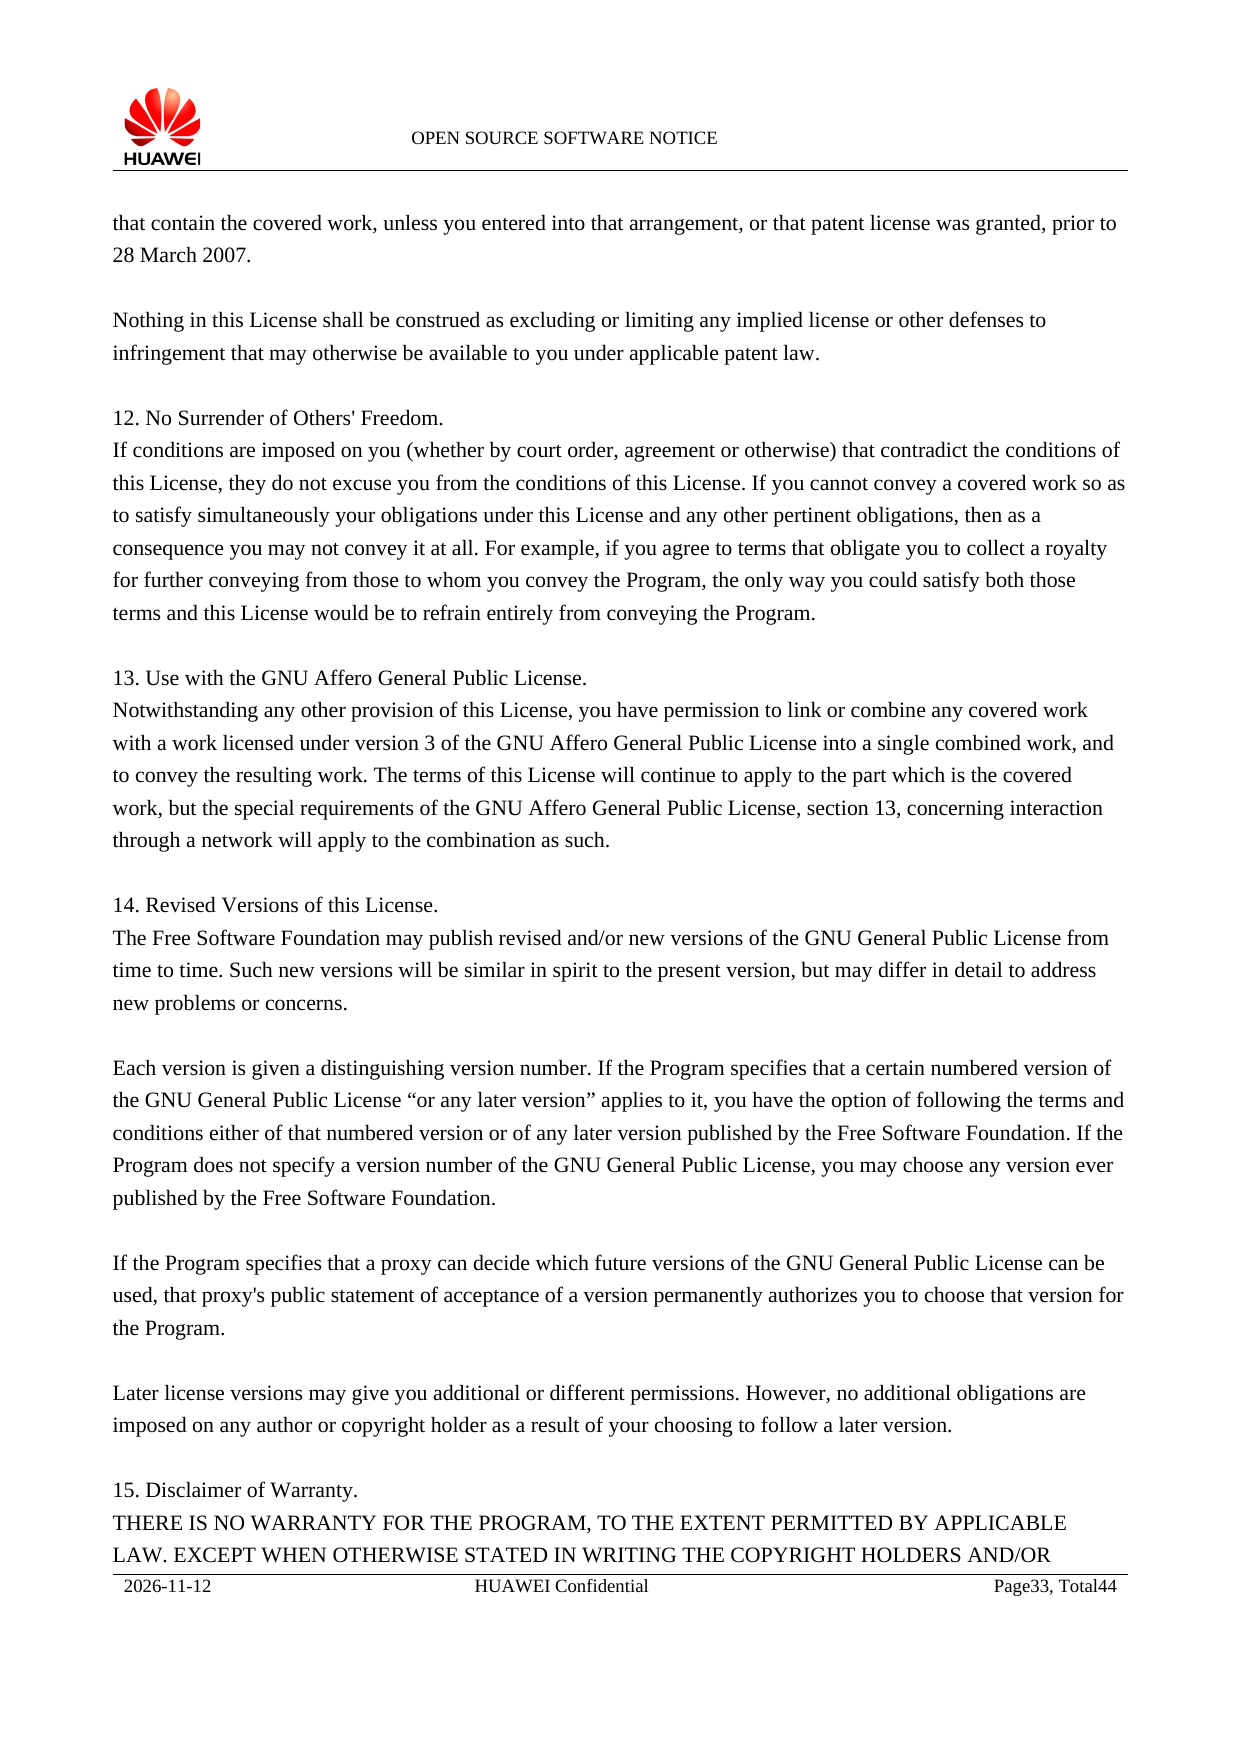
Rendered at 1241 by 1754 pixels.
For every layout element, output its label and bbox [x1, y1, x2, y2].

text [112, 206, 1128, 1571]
picture [124, 88, 201, 165]
